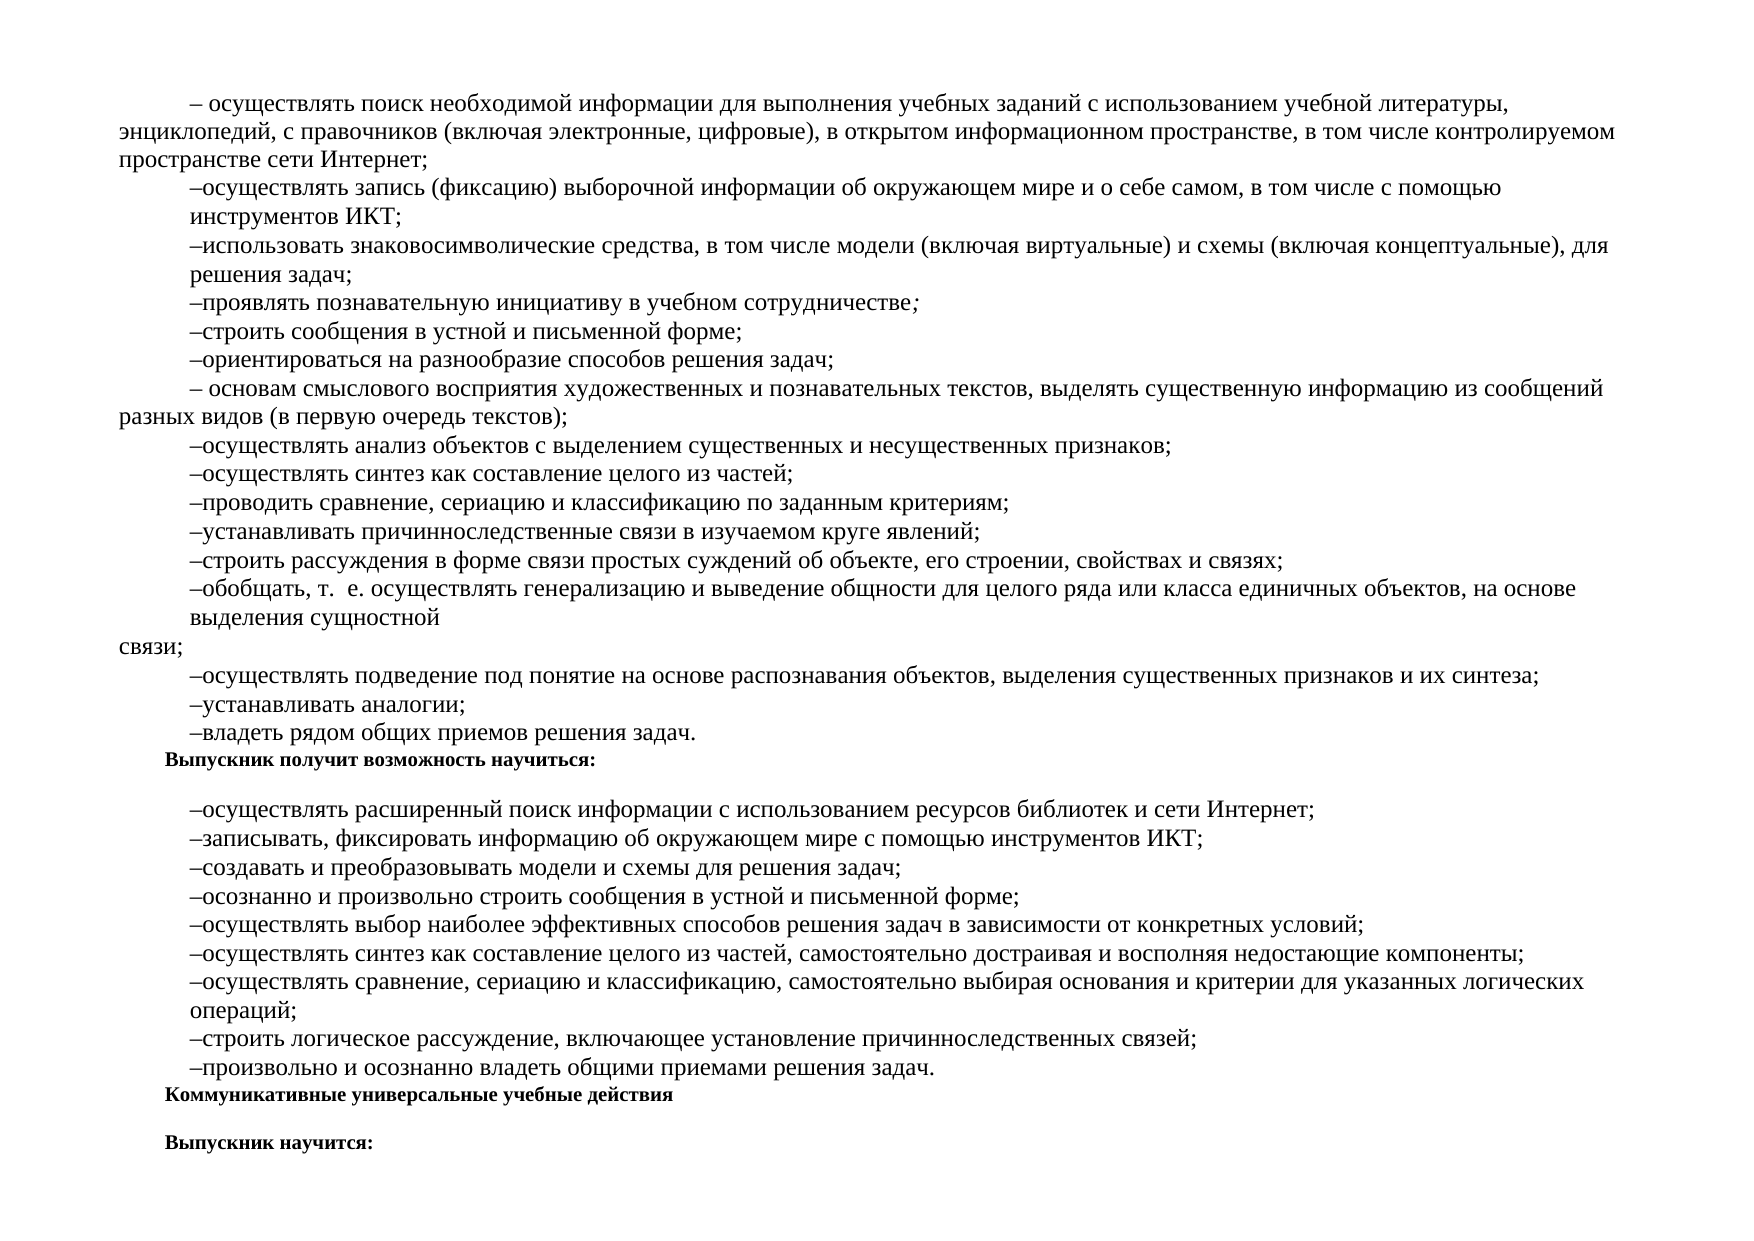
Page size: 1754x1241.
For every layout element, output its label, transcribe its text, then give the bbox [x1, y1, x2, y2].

text –строить логическое рассуждение, включающее установление причинно­следственных связей; [189, 1023, 1635, 1052]
text –ориентироваться на разнообразие способов решения задач; [189, 344, 1635, 373]
text Выпускник получит возможность научиться: [164, 747, 1635, 771]
text – основам смыслового восприятия художественных и познавательных текстов, выделять существенную информацию из сообщений разных видов (в первую очередь текстов); [119, 374, 1635, 430]
text –устанавливать причинно­следственные связи в изучаемом круге явлений; [189, 516, 1635, 545]
text –осуществлять расширенный поиск информации с использованием ресурсов библиотек и сети Интернет; [189, 794, 1635, 823]
text –проводить сравнение, сериацию и классификацию по заданным критериям; [189, 487, 1635, 516]
text –произвольно и осознанно владеть общими приемами решения задач. [189, 1052, 1635, 1081]
text –осуществлять анализ объектов с выделением существенных и несущественных признаков; [189, 430, 1635, 459]
text –использовать знаково­символические средства, в том числе модели (включая виртуальные) и схемы (включая концептуальные), для решения задач; [189, 230, 1635, 287]
text –осуществлять синтез как составление целого из частей; [189, 459, 1635, 487]
text –осознанно и произвольно строить сообщения в устной и письменной форме; [189, 881, 1635, 909]
text Выпускник научится: [164, 1130, 1635, 1154]
text –осуществлять подведение под понятие на основе распознавания объектов, выделения существенных признаков и их синтеза; [189, 660, 1635, 688]
text –осуществлять синтез как составление целого из частей, самостоятельно достраивая и восполняя недостающие компоненты; [189, 938, 1635, 967]
text –проявлять познавательную инициативу в учебном сотрудничестве; [189, 287, 1635, 316]
text связи; [119, 631, 1635, 660]
text Коммуникативные универсальные учебные действия [164, 1082, 1635, 1106]
text –осуществлять запись (фиксацию) выборочной информации об окружающем мире и о себе самом, в том числе с помощью инструментов ИКТ; [189, 172, 1635, 230]
text –строить сообщения в устной и письменной форме; [189, 316, 1635, 344]
text –устанавливать аналогии; [189, 689, 1635, 717]
text –осуществлять выбор наиболее эффективных способов решения задач в зависимости от конкретных условий; [189, 909, 1635, 938]
text – осуществлять поиск необходимой информации для выполнения учебных заданий с использованием учебной литературы, энциклопедий, с правочников (включая электронные, цифровые), в открытом информационном пространстве, в том числе контролируемом пространстве сети Интернет; [119, 89, 1635, 172]
text –записывать, фиксировать информацию об окружающем мире с помощью инструментов ИКТ; [189, 823, 1635, 852]
text –обобщать, т. е. осуществлять генерализацию и выведение общности для целого ряда или класса единичных объектов, на основе выделения сущностной [189, 573, 1635, 631]
text –осуществлять сравнение, сериацию и классификацию, самостоятельно выбирая основания и критерии для указанных логических операций; [189, 967, 1635, 1023]
text –создавать и преобразовывать модели и схемы для решения задач; [189, 852, 1635, 881]
text –владеть рядом общих приемов решения задач. [189, 717, 1635, 746]
text –строить рассуждения в форме связи простых суждений об объекте, его строении, свойствах и связях; [189, 545, 1635, 573]
